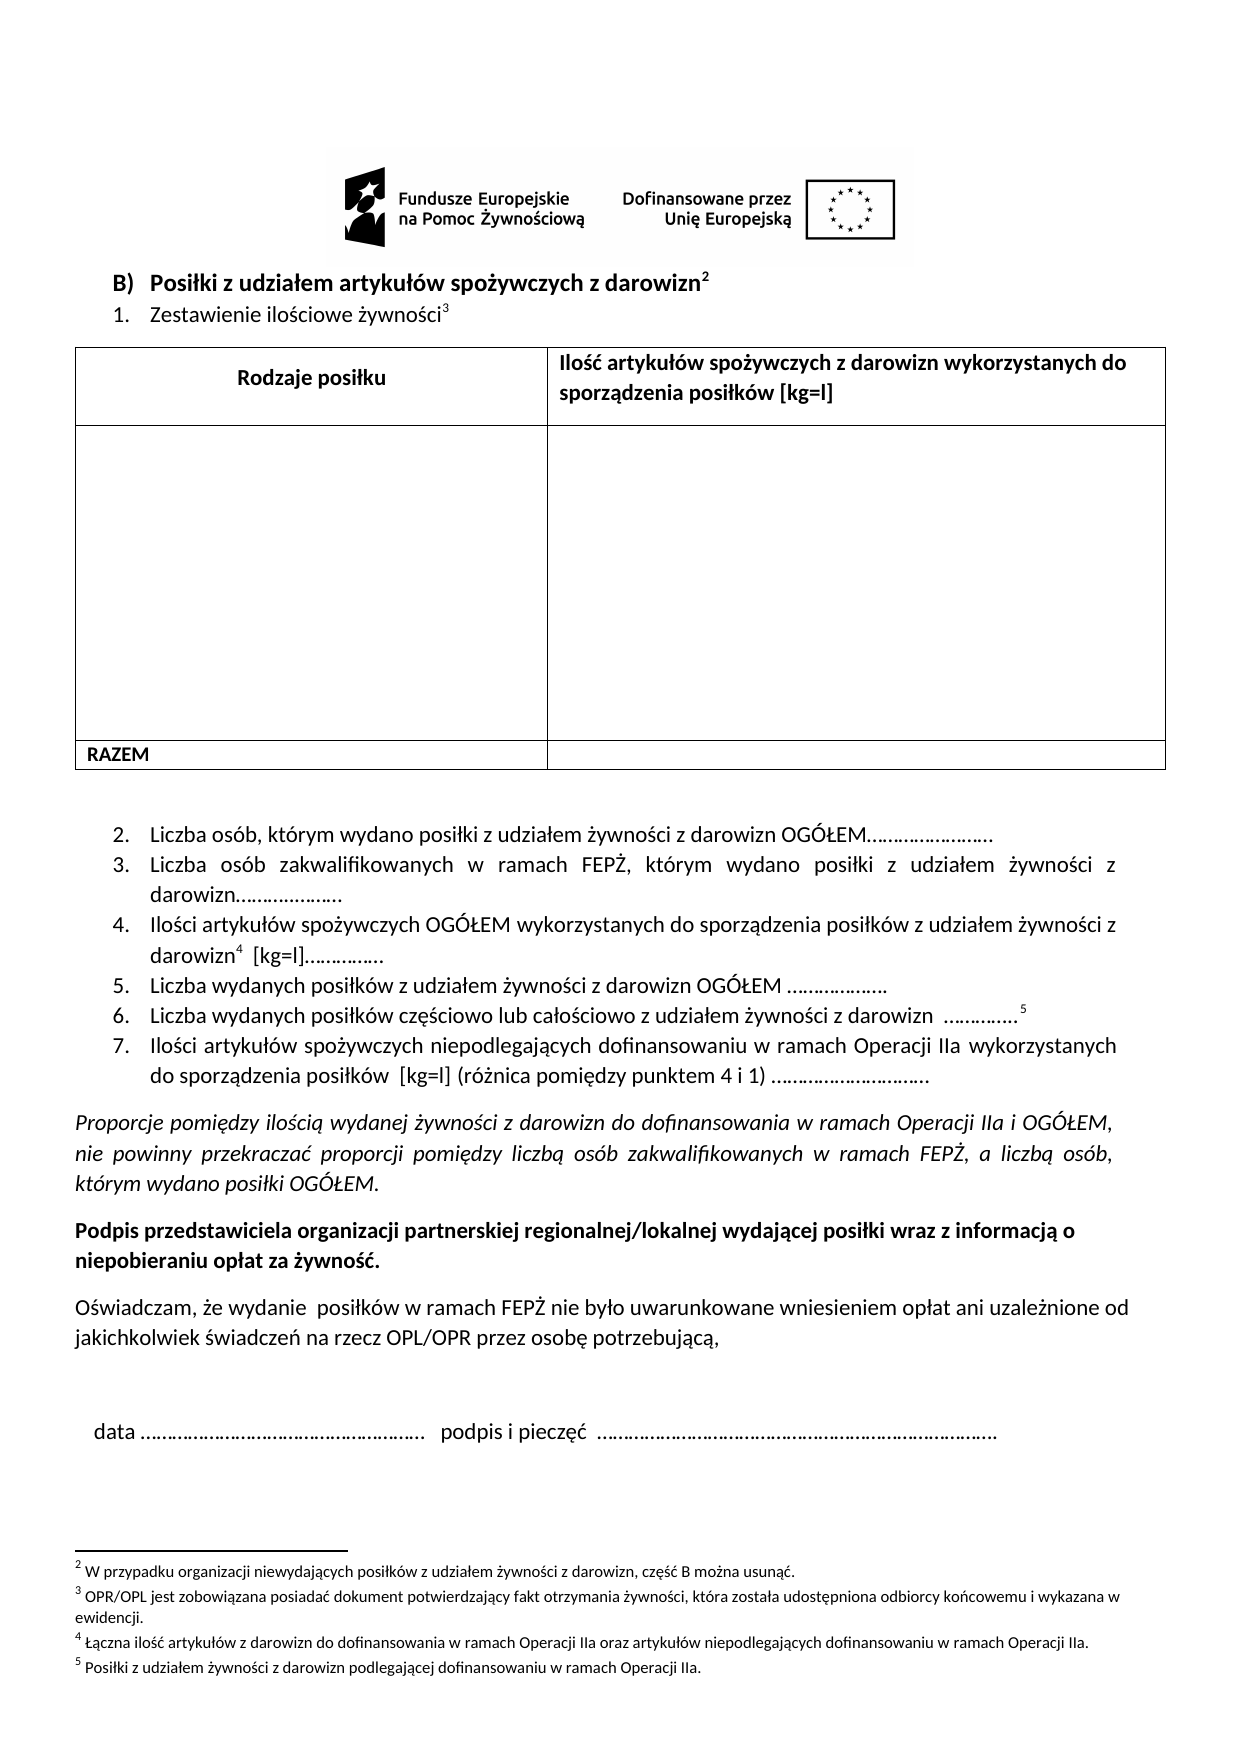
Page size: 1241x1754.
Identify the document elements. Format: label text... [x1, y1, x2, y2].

list Liczba wydanych posiłków częściowo lub całościowo z udziałem żywności z darowizn ………….. [112, 1001, 1117, 1029]
table_cell [76, 426, 547, 740]
table_cell RAZEM [76, 741, 547, 769]
table_cell [548, 741, 1165, 769]
text Podpis przedstawiciela organizacji partnerskiej regionalnej/lokalnej wydającej posiłki wraz z informacją o niepobieraniu opłat za żywność. [75, 1216, 1165, 1274]
table_header Ilość artykułów spożywczych z darowizn wykorzystanych do sporządzenia posiłków [kg=l] [548, 348, 1165, 425]
list Posiłki z udziałem artykułów spożywczych z darowizn [112, 267, 1165, 297]
table_cell [548, 426, 1165, 740]
list Liczba osób, którym wydano posiłki z udziałem żywności z darowizn OGÓŁEM…………………… [112, 820, 1117, 848]
list Zestawienie ilościowe żywności [112, 300, 1165, 328]
text Proporcje pomiędzy ilością wydanej żywności z darowizn do dofinansowania w ramach Operacji IIa i OGÓŁEM, nie powinny przekraczać proporcji pomiędzy liczbą osób zakwalifikowanych w ramach FEPŻ, a liczbą osób, którym wydano posiłki OGÓŁEM. [75, 1108, 1117, 1197]
picture [325, 147, 915, 267]
list Ilości artykułów spożywczych niepodlegających dofinansowaniu w ramach Operacji IIa wykorzystanych do sporządzenia posiłków [kg=l] (różnica pomiędzy punktem 4 i 1) ………………………… [112, 1031, 1117, 1089]
list Liczba osób zakwalifikowanych w ramach FEPŻ, którym wydano posiłki z udziałem żywności z darowizn………..……… [112, 850, 1117, 908]
text data ……………………………………………… podpis i pieczęć …………………………………………………………………. [94, 1417, 1165, 1445]
text Oświadczam, że wydanie posiłków w ramach FEPŻ nie było uwarunkowane wniesieniem opłat ani uzależnione od jakichkolwiek świadczeń na rzecz OPL/OPR przez osobę potrzebującą, [75, 1293, 1165, 1351]
list Liczba wydanych posiłków z udziałem żywności z darowizn OGÓŁEM ………………. [112, 971, 1117, 999]
table_header Rodzaje posiłku [76, 348, 547, 425]
list Ilości artykułów spożywczych OGÓŁEM wykorzystanych do sporządzenia posiłków z udziałem żywności z darowizn [kg=l]…………… [112, 911, 1117, 969]
